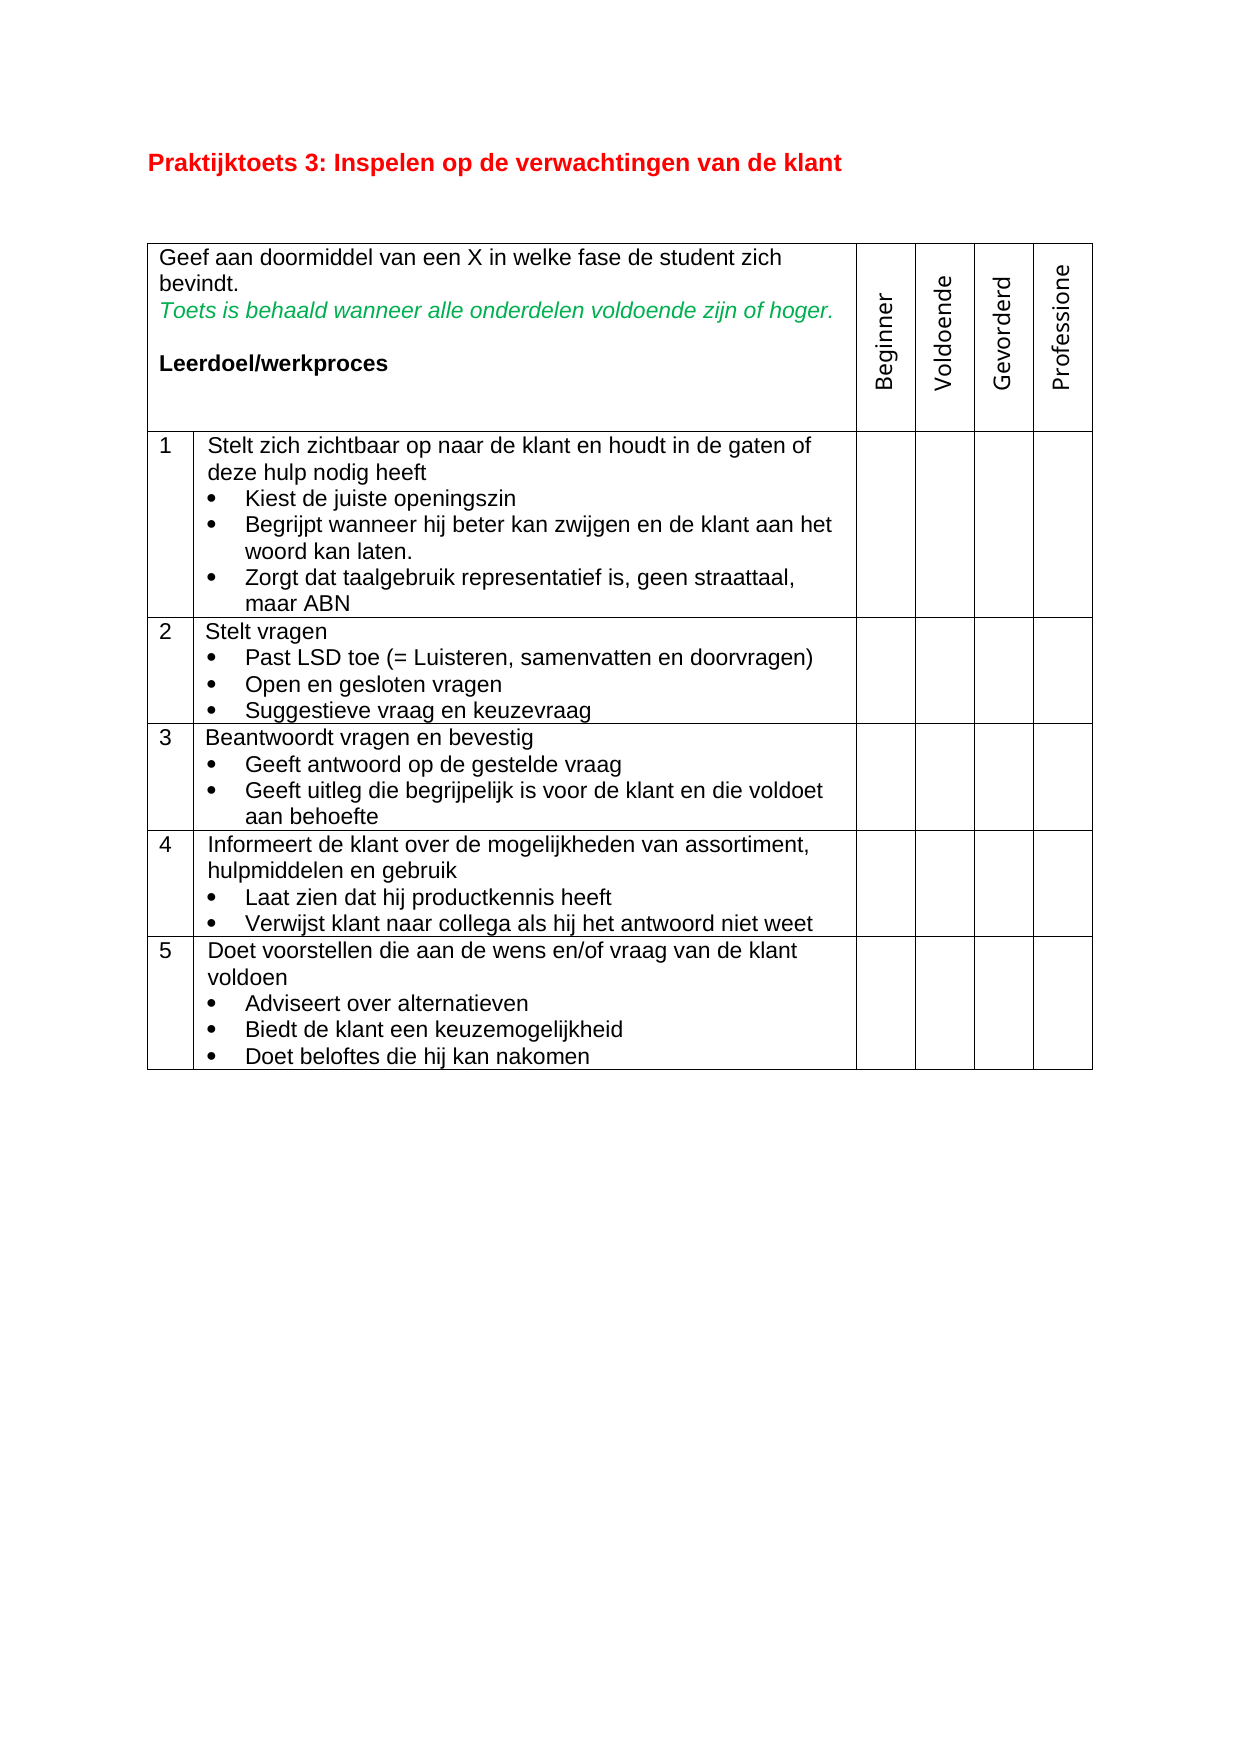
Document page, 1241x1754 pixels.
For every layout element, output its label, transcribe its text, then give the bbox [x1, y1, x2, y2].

table_cell [916, 937, 974, 1069]
table_cell [975, 432, 1033, 617]
table_cell [1034, 724, 1092, 830]
table_cell [857, 724, 915, 830]
table_cell Informeert de klant over de mogelijkheden van assortiment, hulpmiddelen en gebruik Laat zien dat hij productkennis heeft Verwijst klant naar collega als hij het antwoord niet weet [194, 831, 856, 936]
table_cell 2 [148, 618, 193, 723]
table_cell [1034, 831, 1092, 936]
table_cell 3 [148, 724, 193, 830]
table_header Gevorderd [975, 244, 1033, 431]
table_cell [916, 831, 974, 936]
table_cell [916, 724, 974, 830]
table_cell [1034, 937, 1092, 1069]
table_cell [916, 432, 974, 617]
table_cell Beantwoordt vragen en bevestig Geeft antwoord op de gestelde vraag Geeft uitleg die begrijpelijk is voor de klant en die voldoet aan behoefte [194, 724, 856, 830]
table_cell [857, 937, 915, 1069]
table_cell [857, 618, 915, 723]
table_cell Stelt vragen Past LSD toe (= Luisteren, samenvatten en doorvragen) Open en gesloten vragen Suggestieve vraag en keuzevraag [194, 618, 856, 723]
table_cell 1 [148, 432, 193, 617]
table_cell [1034, 432, 1092, 617]
table_cell Stelt zich zichtbaar op naar de klant en houdt in de gaten of deze hulp nodig heeft Kiest de juiste openingszin Begrijpt wanneer hij beter kan zwijgen en de klant aan het woord kan laten. Zorgt dat taalgebruik representatief is, geen straattaal, maar ABN [194, 432, 856, 617]
table_header Beginner [857, 244, 915, 431]
table_header Voldoende [916, 244, 974, 431]
table_cell [857, 432, 915, 617]
table_cell [975, 618, 1033, 723]
table_cell [916, 618, 974, 723]
text Praktijktoets 3: Inspelen op de verwachtingen van de klant [148, 148, 1093, 176]
table_header Professioneel [1034, 244, 1092, 431]
table_cell [1034, 618, 1092, 723]
table_cell Doet voorstellen die aan de wens en/of vraag van de klant voldoen Adviseert over alternatieven Biedt de klant een keuzemogelijkheid Doet beloftes die hij kan nakomen [194, 937, 856, 1069]
table_cell [975, 724, 1033, 830]
table_cell 5 [148, 937, 193, 1069]
table_header Geef aan doormiddel van een X in welke fase de student zich bevindt. Toets is behaald wanneer alle onderdelen voldoende zijn of hoger. Leerdoel/werkproces [148, 244, 856, 431]
table_cell [857, 831, 915, 936]
table_cell 4 [148, 831, 193, 936]
table_cell [975, 831, 1033, 936]
table_cell [975, 937, 1033, 1069]
